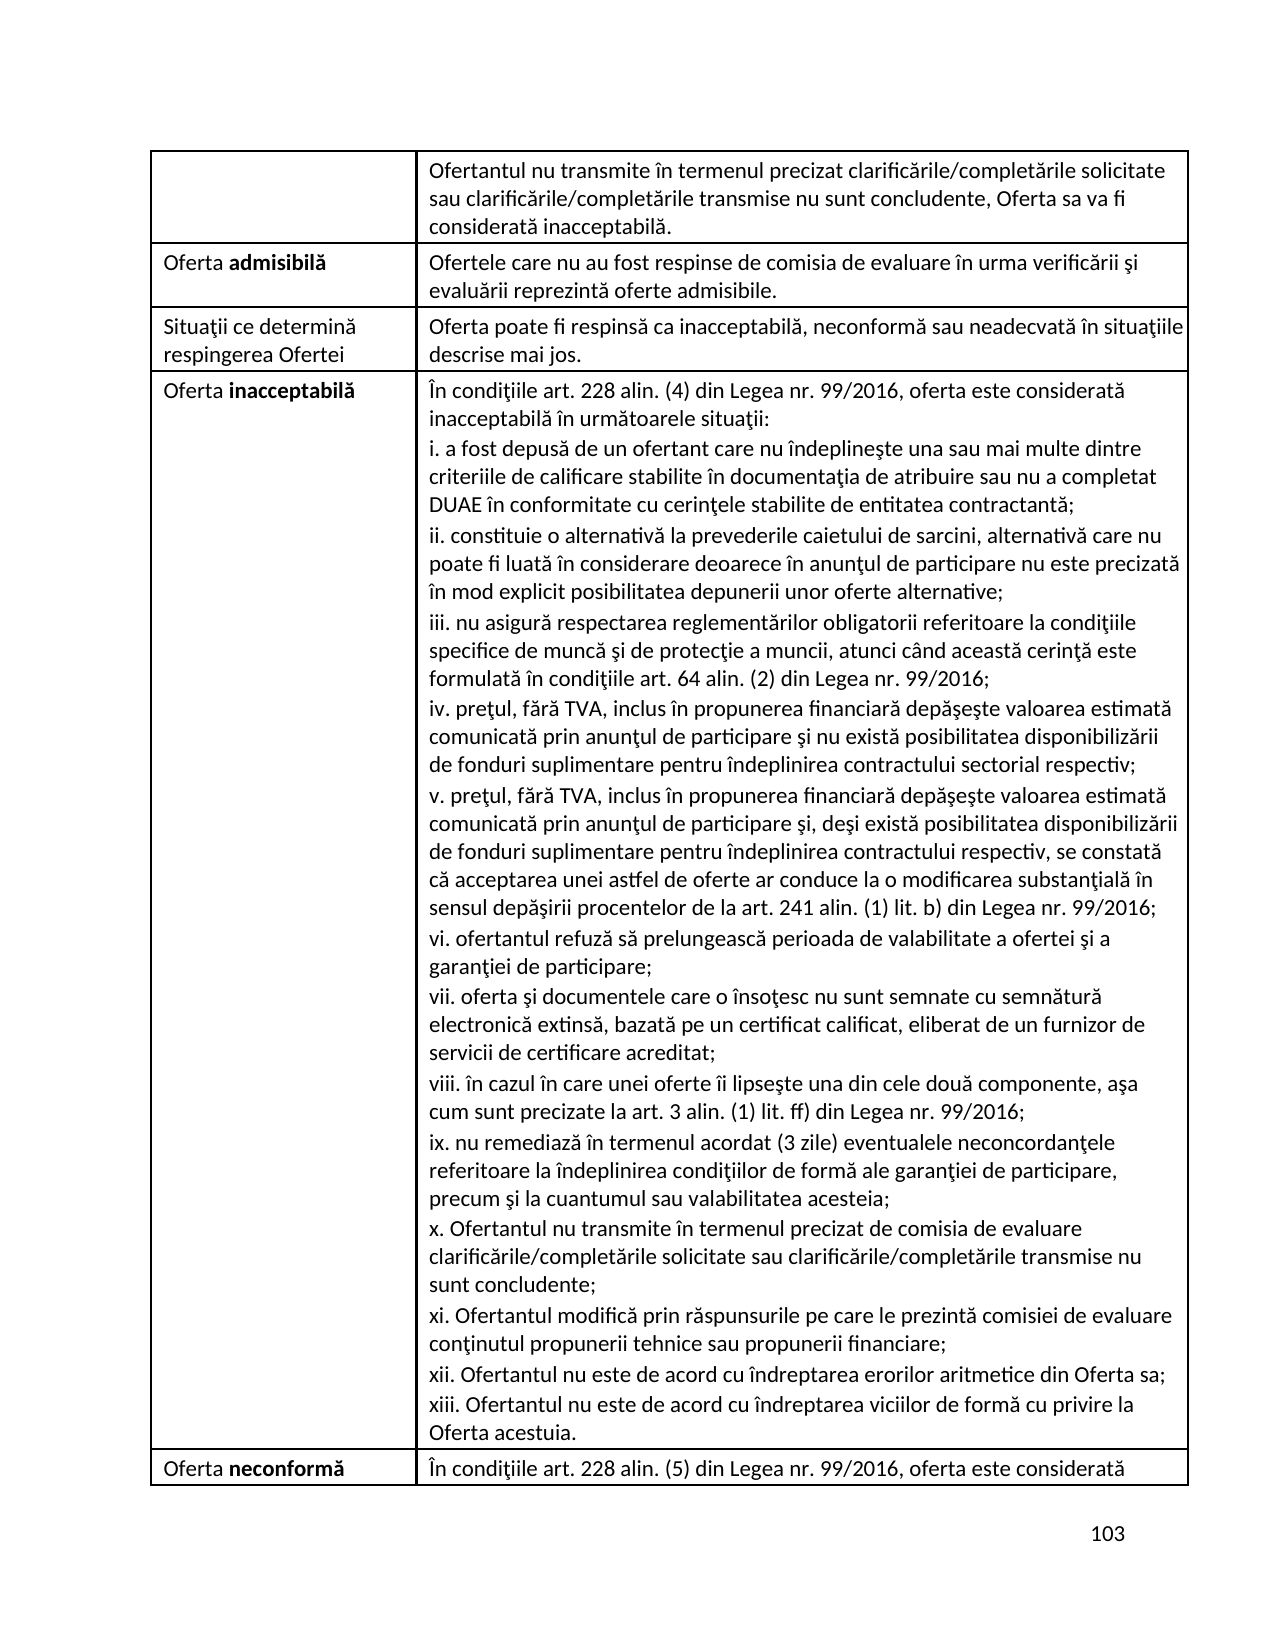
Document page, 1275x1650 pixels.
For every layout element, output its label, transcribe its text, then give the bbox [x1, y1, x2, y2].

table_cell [418, 152, 1187, 242]
table_cell Oferta admisibilă [152, 244, 415, 306]
table_cell Oferta inacceptabilă [152, 372, 415, 1448]
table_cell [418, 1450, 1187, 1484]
table_cell Oferta poate fi respinsă ca inacceptabilă, neconformă sau neadecvată în situaţiile descrise mai jos. [418, 308, 1187, 369]
table_cell [152, 152, 415, 242]
table_cell Oferta neconformă [152, 1450, 415, 1484]
table_cell În condiţiile art. 228 alin. (4) din Legea nr. 99/2016, oferta este considerată inacceptabilă în următoarele situaţii: i. a fost depusă de un ofertant care nu îndeplineşte una sau mai multe dintre criteriile de calificare stabilite în documentaţia de atribuire sau nu a completat DUAE în conformitate cu cerinţele stabilite de entitatea contractantă; ii. constituie o alternativă la prevederile caietului de sarcini, alternativă care nu poate fi luată în considerare deoarece în anunţul de participare nu este precizată în mod explicit posibilitatea depunerii unor oferte alternative; iii. nu asigură respectarea reglementărilor obligatorii referitoare la condiţiile specifice de muncă şi de protecţie a muncii, atunci când această cerinţă este formulată în condiţiile art. 64 alin. (2) din Legea nr. 99/2016; iv. preţul, fără TVA, inclus în propunerea financiară depăşeşte valoarea estimată comunicată prin anunţul de participare şi nu există posibilitatea disponibilizării de fonduri suplimentare pentru îndeplinirea contractului sectorial respectiv; v. preţul, fără TVA, inclus în propunerea financiară depăşeşte valoarea estimată comunicată prin anunţul de participare şi, deşi există posibilitatea disponibilizării de fonduri suplimentare pentru îndeplinirea contractului respectiv, se constată că acceptarea unei astfel de oferte ar conduce la o modificarea substanţială în sensul depăşirii procentelor de la art. 241 alin. (1) lit. b) din Legea nr. 99/2016; vi. ofertantul refuză să prelungească perioada de valabilitate a ofertei şi a garanţiei de participare; vii. oferta şi documentele care o însoţesc nu sunt semnate cu semnătură electronică extinsă, bazată pe un certificat calificat, eliberat de un furnizor de servicii de certificare acreditat; viii. în cazul în care unei oferte îi lipseşte una din cele două componente, aşa cum sunt precizate la art. 3 alin. (1) lit. ff) din Legea nr. 99/2016; ix. nu remediază în termenul acordat (3 zile) eventualele neconcordanţele referitoare la îndeplinirea condiţiilor de formă ale garanţiei de participare, precum şi la cuantumul sau valabilitatea acesteia; x. Ofertantul nu transmite în termenul precizat de comisia de evaluare clarificările/completările solicitate sau clarificările/completările transmise nu sunt concludente; xi. Ofertantul modifică prin răspunsurile pe care le prezintă comisiei de evaluare conţinutul propunerii tehnice sau propunerii financiare; xii. Ofertantul nu este de acord cu îndreptarea erorilor aritmetice din Oferta sa; xiii. Ofertantul nu este de acord cu îndreptarea viciilor de formă cu privire la Oferta acestuia. [418, 372, 1187, 1448]
table_cell Ofertele care nu au fost respinse de comisia de evaluare în urma verificării şi evaluării reprezintă oferte admisibile. [418, 244, 1187, 306]
table_cell Situaţii ce determină respingerea Ofertei [152, 308, 415, 369]
